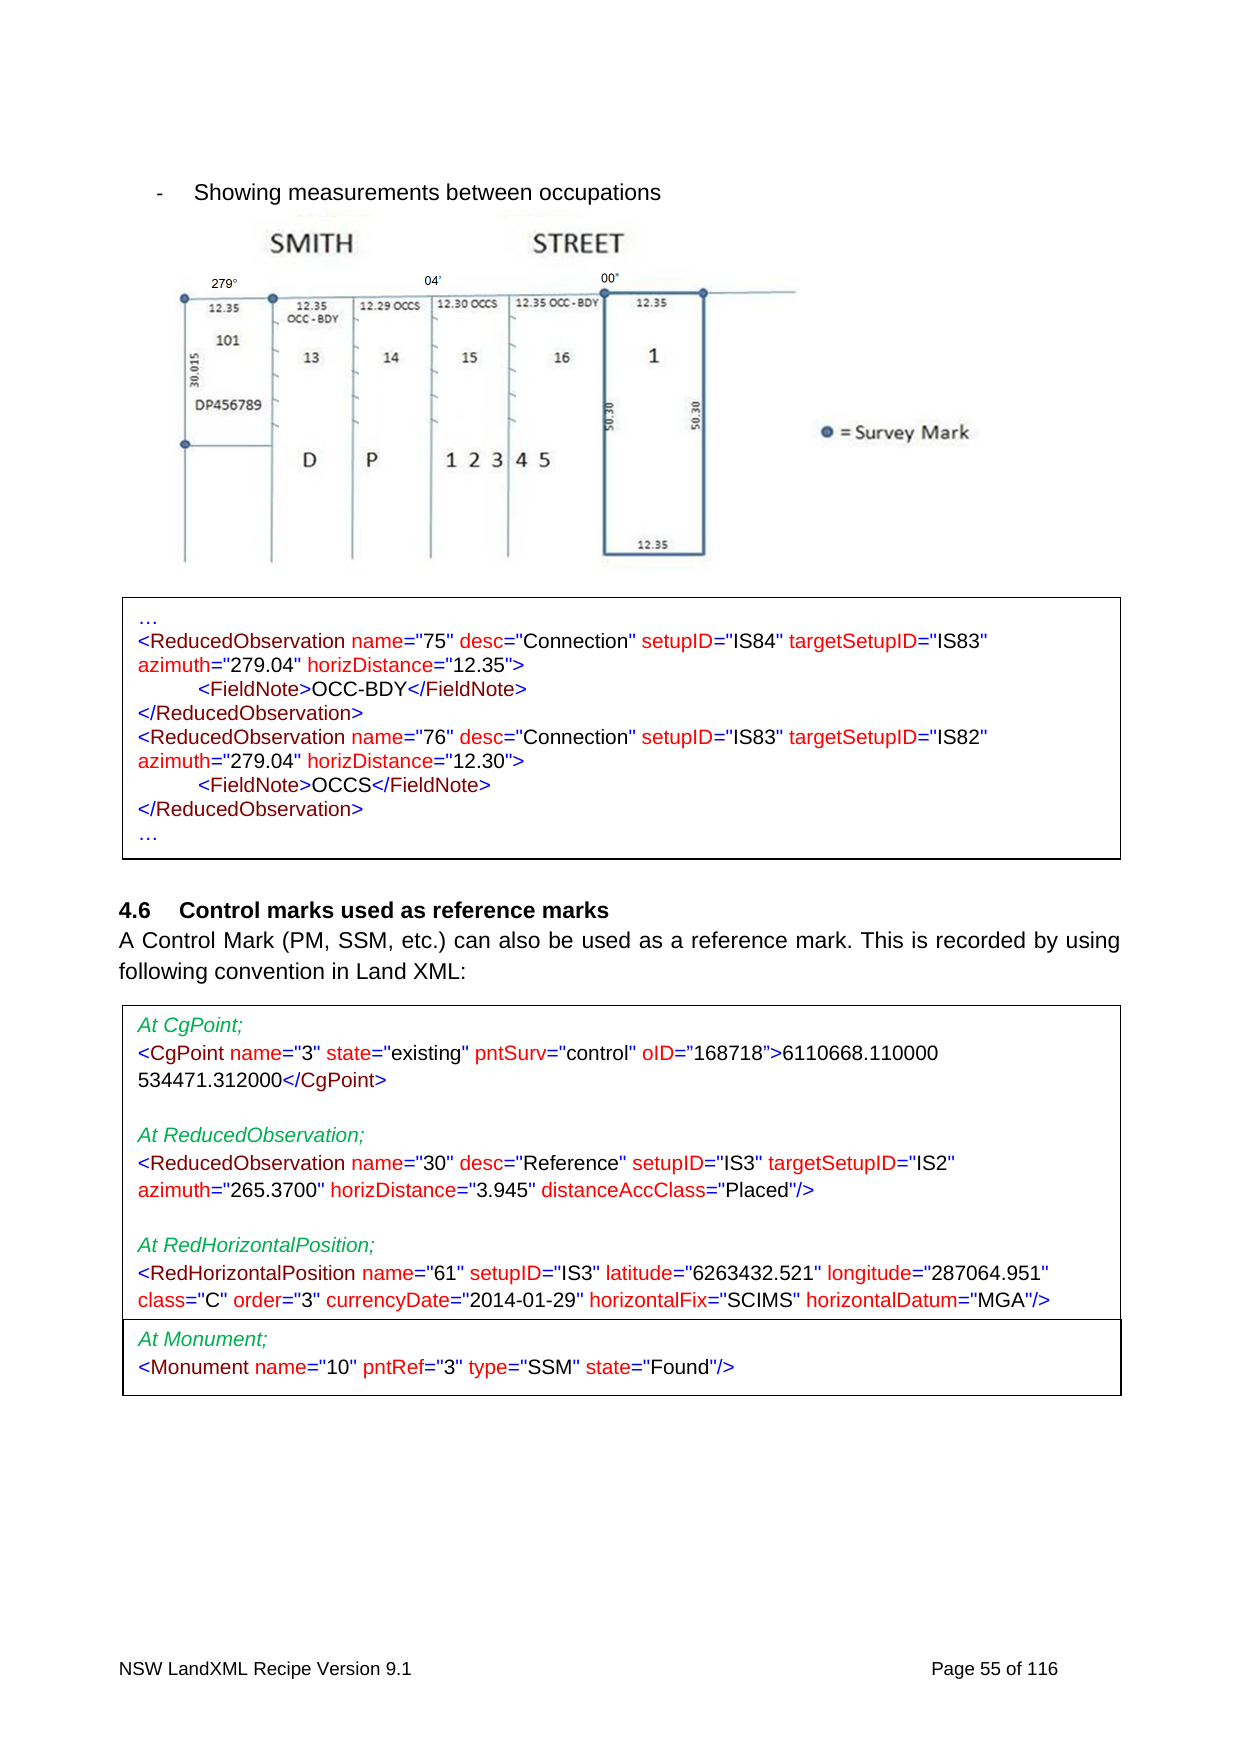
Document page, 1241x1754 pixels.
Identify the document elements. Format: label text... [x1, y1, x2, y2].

list Showing measurements between occupations [156, 179, 1121, 206]
text A Control Mark (PM, SSM, etc.) can also be used as a reference mark. This is recorded by using following convention in Land XML: [119, 927, 1121, 984]
subtitle 4.6 Control marks used as reference marks [119, 897, 1123, 923]
picture [156, 209, 989, 575]
